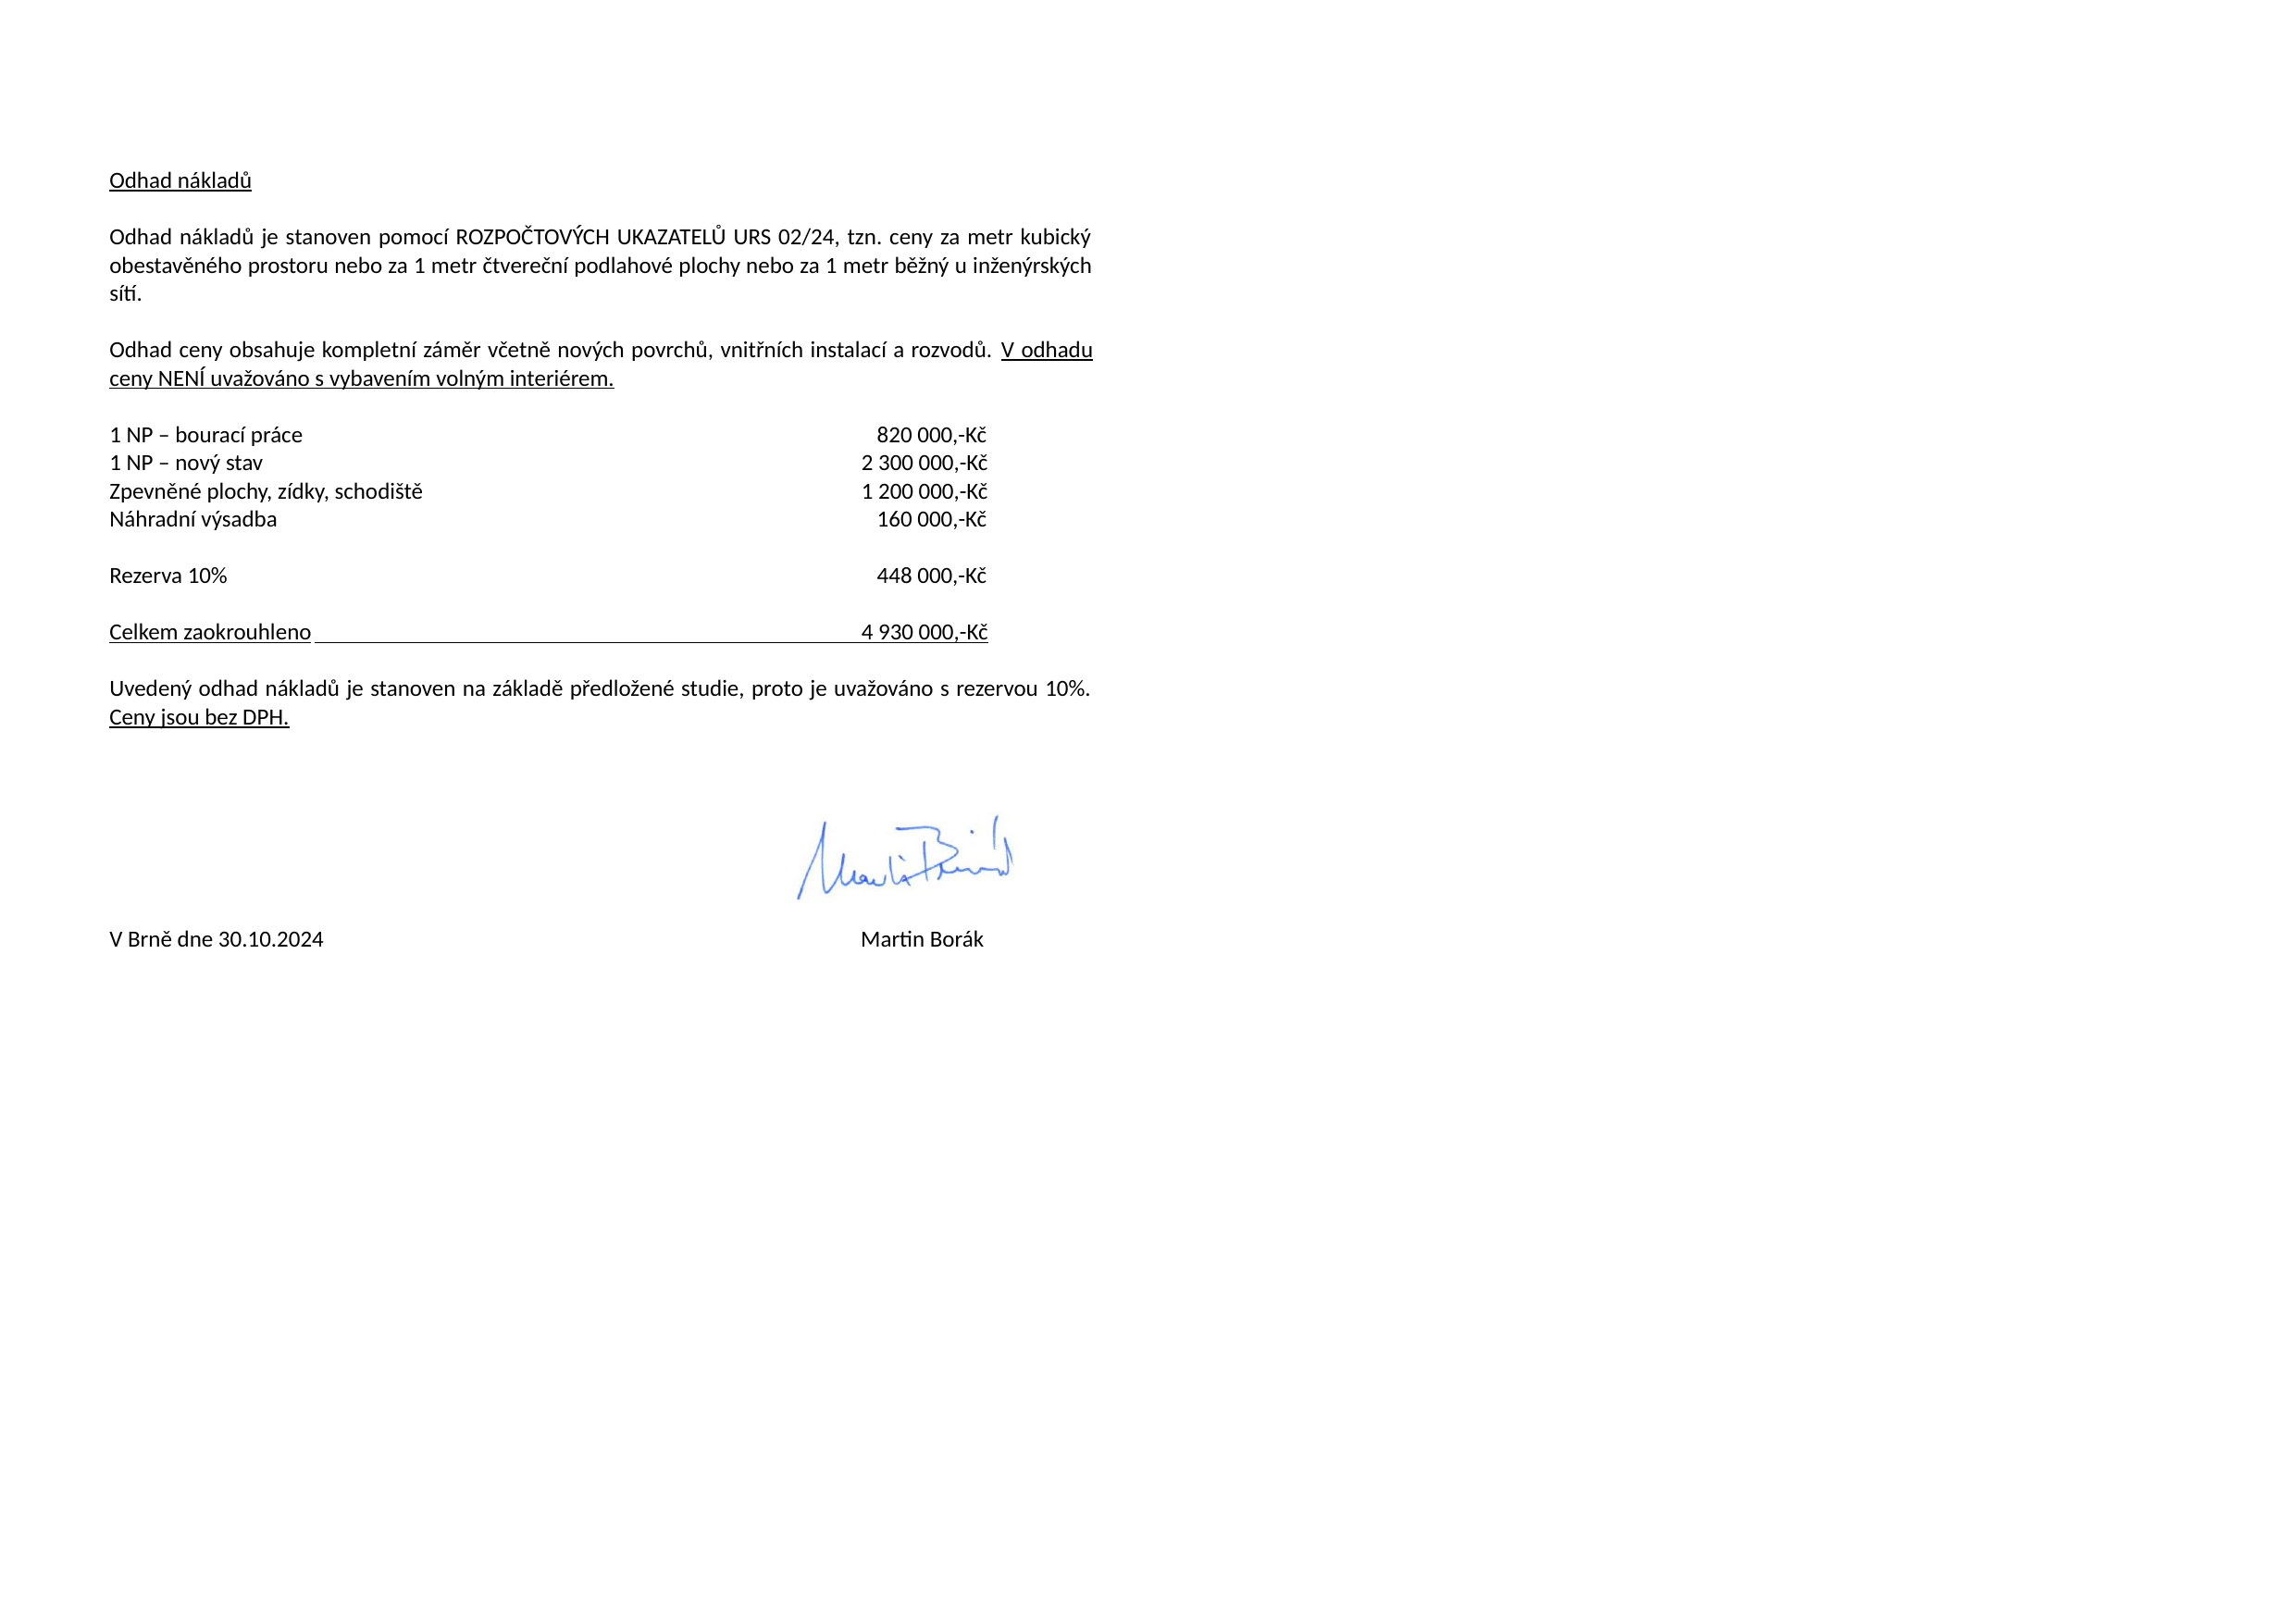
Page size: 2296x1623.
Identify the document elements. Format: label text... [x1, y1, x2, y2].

text Náhradní výsadba 160 000,-Kč [109, 504, 1093, 533]
text Odhad ceny obsahuje kompletní záměr včetně nových povrchů, vnitřních instalací a rozvodů. V odhadu ceny NENÍ uvažováno s vybavením volným interiérem. [109, 335, 1093, 391]
text Zpevněné plochy, zídky, schodiště 1 200 000,-Kč [109, 477, 1093, 504]
text 1 NP – bourací práce 820 000,-Kč [109, 420, 1093, 448]
text Rezerva 10% 448 000,-Kč [109, 561, 1093, 589]
text Odhad nákladů [109, 166, 1093, 194]
text V Brně dne 30.10.2024 Martin Borák [109, 759, 1093, 952]
text Uvedený odhad nákladů je stanoven na základě předložené studie, proto je uvažováno s rezervou 10%. Ceny jsou bez DPH. [109, 674, 1093, 730]
text Odhad nákladů je stanoven pomocí ROZPOČTOVÝCH UKAZATELŮ URS 02/24, tzn. ceny za metr kubický obestavěného prostoru nebo za 1 metr čtvereční podlahové plochy nebo za 1 metr běžný u inženýrských sítí. [109, 222, 1093, 307]
text 1 NP – nový stav 2 300 000,-Kč [109, 448, 1093, 477]
picture [763, 779, 1043, 924]
text Celkem zaokrouhleno 4 930 000,-Kč [109, 617, 1093, 646]
